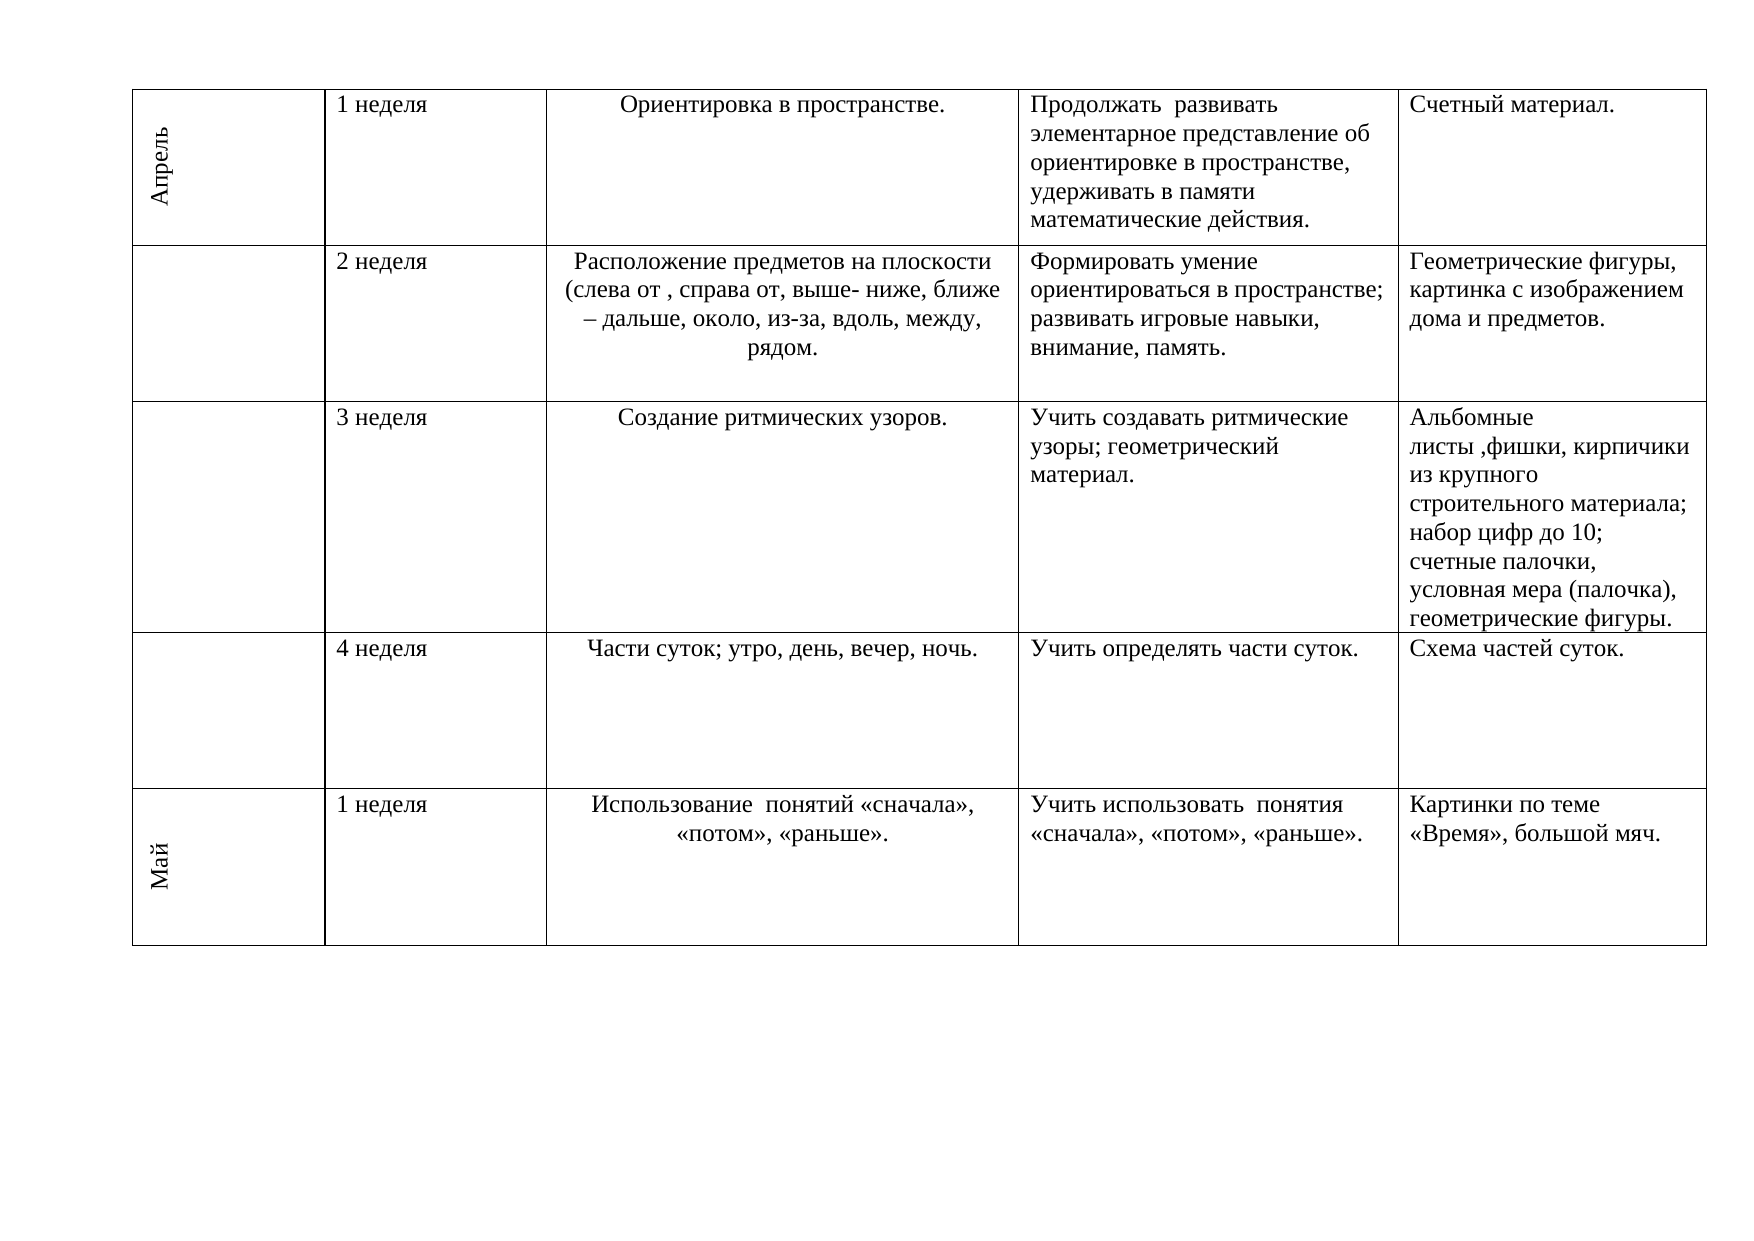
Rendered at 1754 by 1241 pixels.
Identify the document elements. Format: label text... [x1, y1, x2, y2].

table_cell Альбомные листы ,фишки, кирпичики из крупного строительного материала; набор цифр до 10; счетные палочки, условная мера (палочка), геометрические фигуры. [1399, 402, 1706, 632]
table_cell 3 неделя [326, 402, 546, 632]
table_cell Схема частей суток. [1399, 633, 1706, 788]
table_cell [133, 633, 324, 788]
table_cell 1 неделя [326, 789, 546, 944]
table_cell Счетный материал. [1399, 90, 1706, 245]
table_cell Апрель [133, 90, 324, 245]
table_cell Части суток; утро, день, вечер, ночь. [547, 633, 1018, 788]
table_cell Ориентировка в пространстве. [547, 90, 1018, 245]
table_cell Геометрические фигуры, картинка с изображением дома и предметов. [1399, 246, 1706, 401]
table_cell Май [133, 789, 324, 944]
table_cell Создание ритмических узоров. [547, 402, 1018, 632]
table_cell Использование понятий «сначала», «потом», «раньше». [547, 789, 1018, 944]
table_cell Продолжать развивать элементарное представление об ориентировке в пространстве, удерживать в памяти математические действия. [1019, 90, 1398, 245]
table_cell Картинки по теме «Время», большой мяч. [1399, 789, 1706, 944]
table_cell Расположение предметов на плоскости (слева от , справа от, выше- ниже, ближе – дальше, около, из-за, вдоль, между, рядом. [547, 246, 1018, 401]
table_cell Учить использовать понятия «сначала», «потом», «раньше». [1019, 789, 1398, 944]
table_cell 2 неделя [326, 246, 546, 401]
table_cell Учить создавать ритмические узоры; геометрический материал. [1019, 402, 1398, 632]
table_cell 1 неделя [326, 90, 546, 245]
table_cell Учить определять части суток. [1019, 633, 1398, 788]
table_cell [133, 246, 324, 401]
table_cell [133, 402, 324, 632]
table_cell Формировать умение ориентироваться в пространстве; развивать игровые навыки, внимание, память. [1019, 246, 1398, 401]
table_cell 4 неделя [326, 633, 546, 788]
